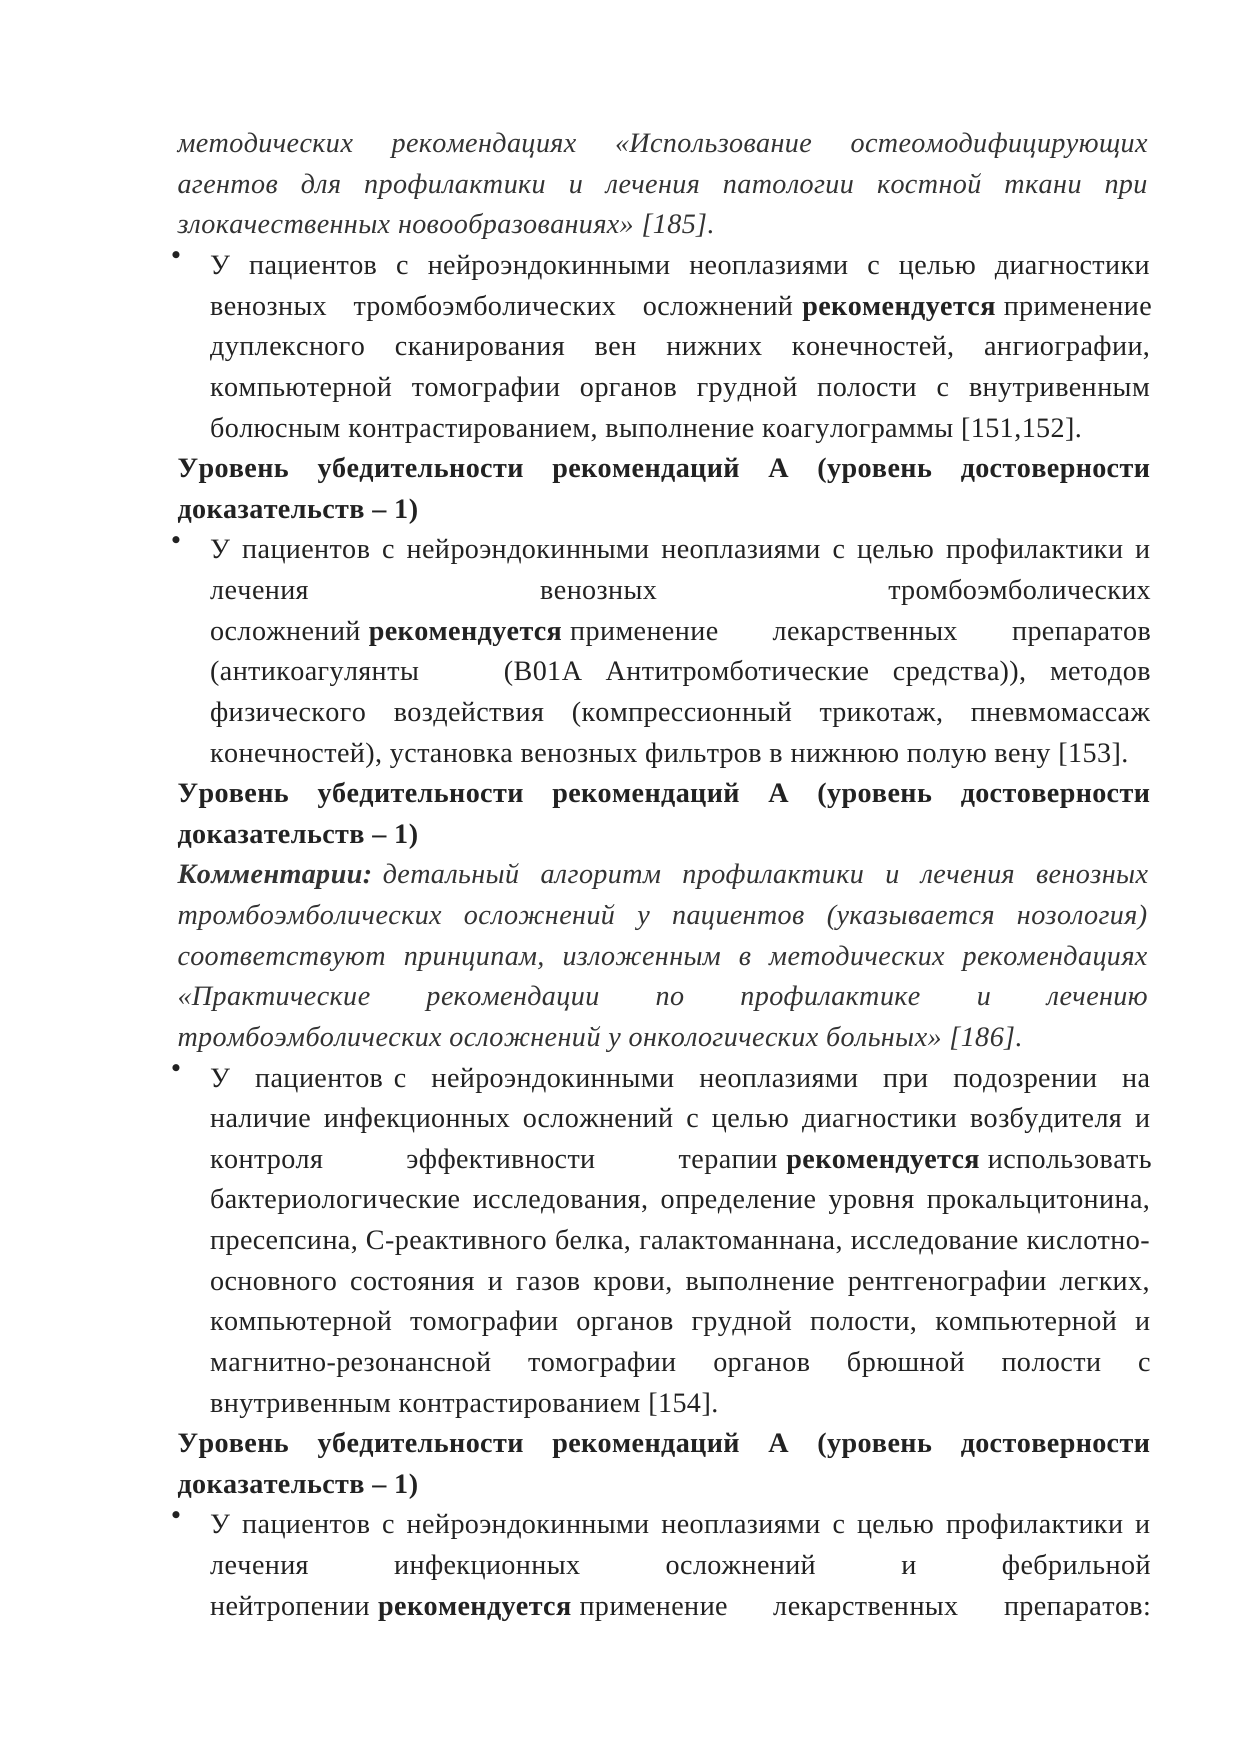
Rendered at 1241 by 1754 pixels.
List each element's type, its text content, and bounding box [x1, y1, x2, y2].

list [172, 1499, 1152, 1621]
text Уровень убедительности рекомендаций А (уровень достоверности доказательств – 1) [177, 768, 1152, 849]
text Комментарии: детальный алгоритм профилактики и лечения венозных тромбоэмболических осложнений у пациентов (указывается нозология) соответствуют принципам, изложенным в методических рекомендациях «Практические рекомендации по профилактике и лечению тромбоэмболических осложнений у онкологических больных» [186]. [177, 849, 1152, 1052]
list У пациентов с нейроэндокинными неоплазиями при подозрении на наличие инфекционных осложнений с целью диагностики возбудителя и контроля эффективности терапии рекомендуется использовать бактериологические исследования, определение уровня прокальцитонина, пресепсина, С-реактивного белка, галактоманнана, исследование кислотно-основного состояния и газов крови, выполнение рентгенографии легких, компьютерной томографии органов грудной полости, компьютерной и магнитно-резонансной томографии органов брюшной полости с внутривенным контрастированием [154]. [172, 1052, 1152, 1418]
list У пациентов с нейроэндокинными неоплазиями с целью профилактики и лечения венозных тромбоэмболических осложнений рекомендуется применение лекарственных препаратов (антикоагулянты (B01A Антитромботические средства)), методов физического воздействия (компрессионный трикотаж, пневмомассаж конечностей), установка венозных фильтров в нижнюю полую вену [153]. [172, 524, 1152, 768]
list У пациентов с нейроэндокинными неоплазиями с целью диагностики венозных тромбоэмболических осложнений рекомендуется применение дуплексного сканирования вен нижних конечностей, ангиографии, компьютерной томографии органов грудной полости с внутривенным болюсным контрастированием, выполнение коагулограммы [151,152]. [172, 240, 1152, 443]
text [177, 118, 1152, 240]
text Уровень убедительности рекомендаций А (уровень достоверности доказательств – 1) [177, 1418, 1152, 1499]
text Уровень убедительности рекомендаций А (уровень достоверности доказательств – 1) [177, 443, 1152, 524]
